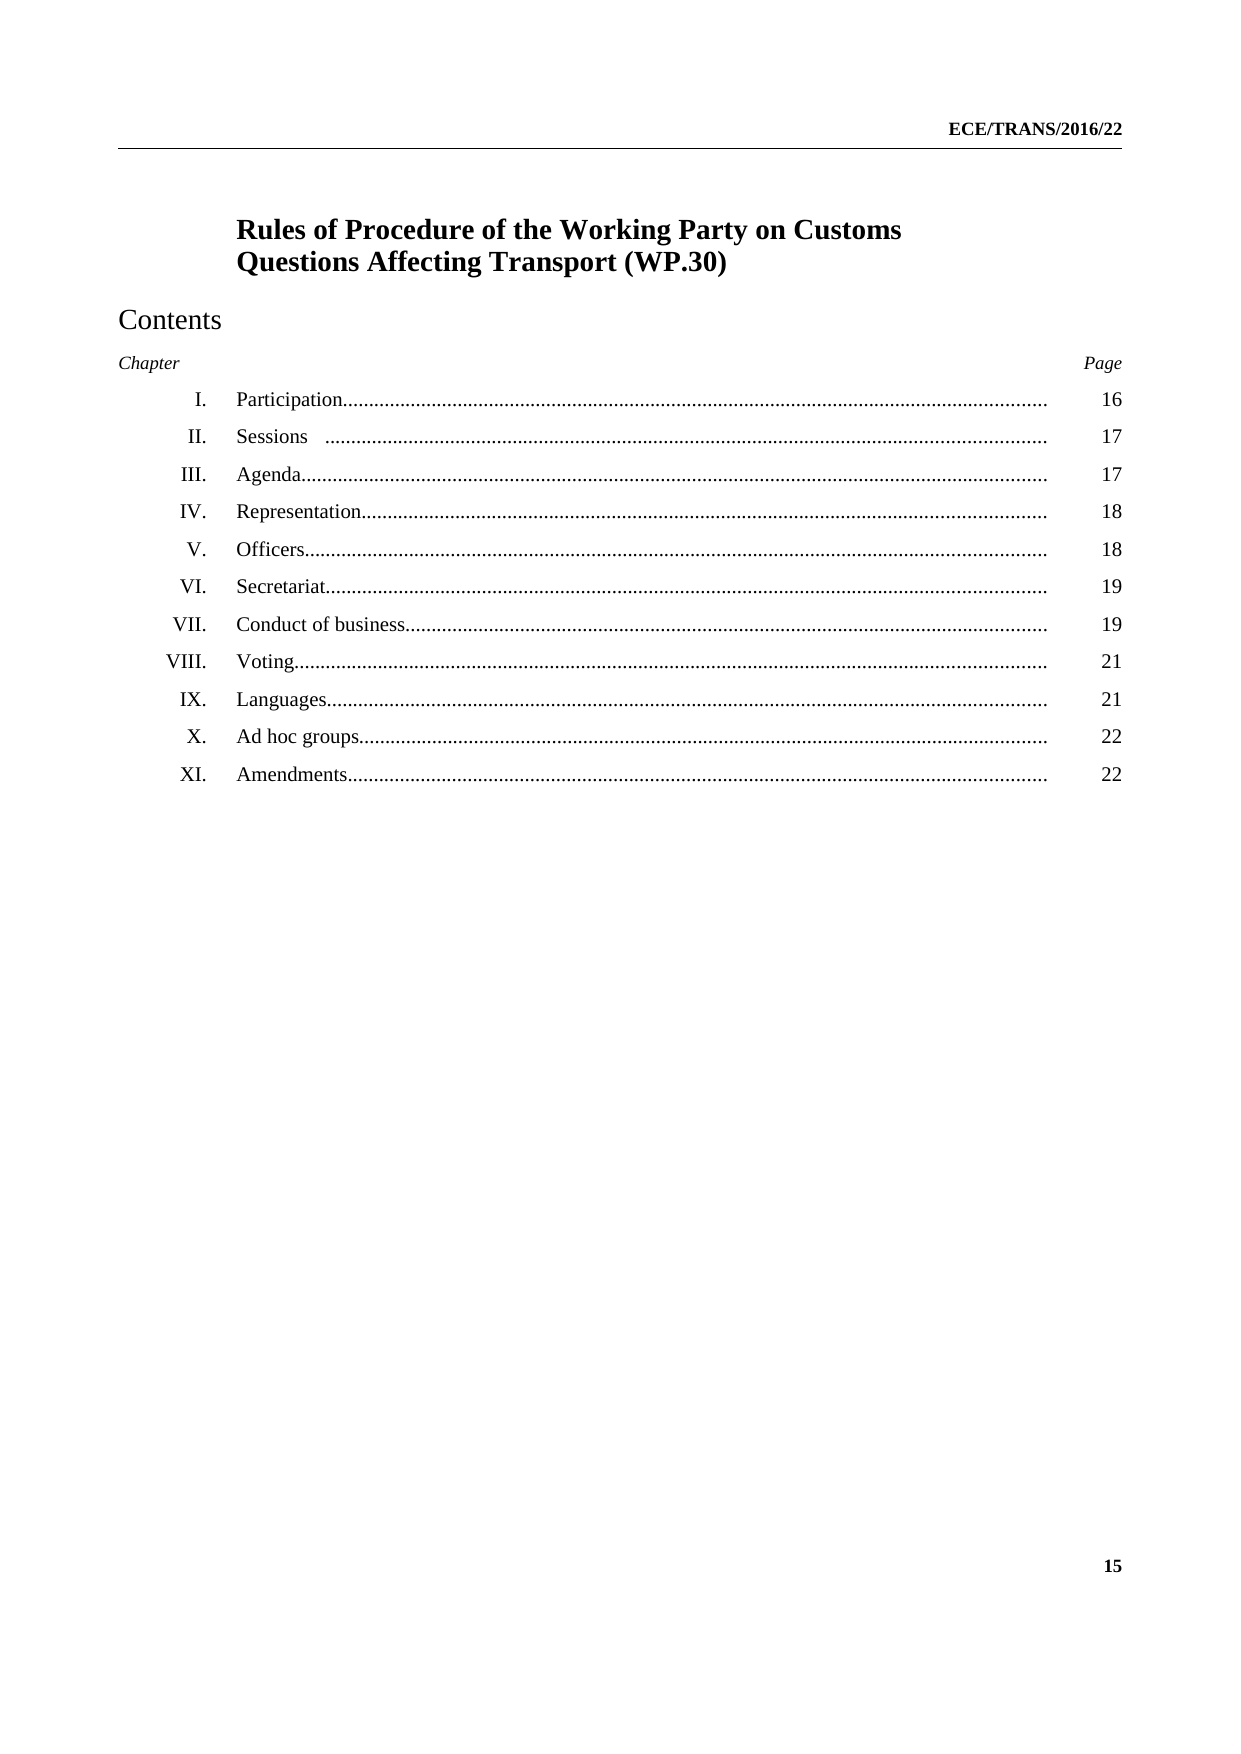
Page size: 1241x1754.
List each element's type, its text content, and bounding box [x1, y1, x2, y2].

text IX. Languages 21 [118, 686, 1122, 711]
text VIII. Voting 21 [118, 648, 1122, 673]
text XI. Amendments 22 [118, 761, 1122, 786]
text IV. Representation 18 [118, 498, 1122, 523]
text Rules of Procedure of the Working Party on Customs Questions Affecting Transport (WP.30) [118, 215, 1004, 277]
text VI. Secretariat 19 [118, 573, 1122, 598]
text III. Agenda 17 [118, 461, 1122, 486]
text II. Sessions 17 [118, 423, 1122, 448]
text I. Participation 16 [118, 386, 1122, 411]
text VII. Conduct of business 19 [118, 611, 1122, 636]
text Chapter Page [118, 348, 1122, 373]
text X. Ad hoc groups 22 [118, 723, 1122, 748]
text V. Officers 18 [118, 536, 1122, 561]
text Contents [118, 302, 1122, 336]
